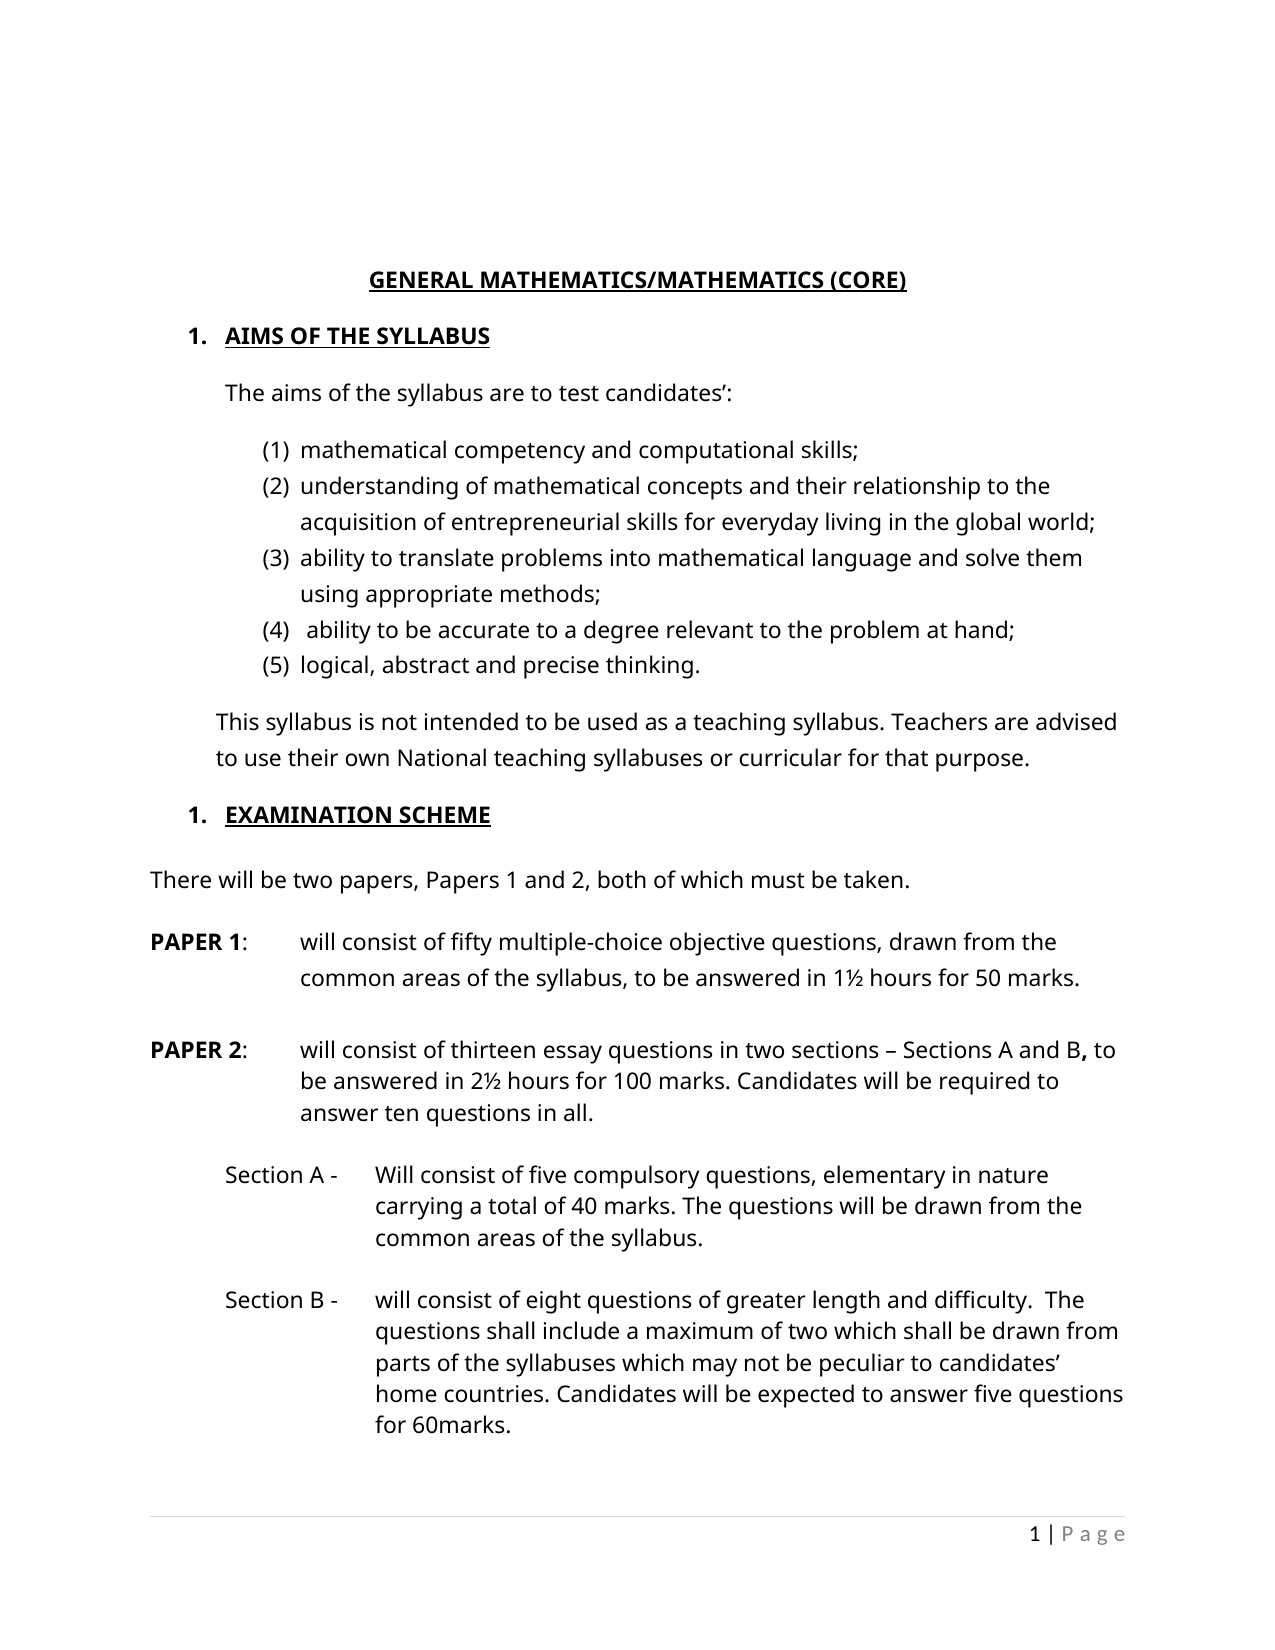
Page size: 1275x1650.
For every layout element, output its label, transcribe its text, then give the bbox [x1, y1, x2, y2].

list EXAMINATION SCHEME [187, 799, 1125, 830]
list logical, abstract and precise thinking. [262, 649, 1125, 681]
list PAPER 1: will consist of fifty multiple-choice objective questions, drawn from the common areas of the syllabus, to be answered in 1½ hours for 50 marks. [150, 926, 1125, 993]
text This syllabus is not intended to be used as a teaching syllabus. Teachers are advised to use their own National teaching syllabuses or curricular for that purpose. [216, 706, 1125, 773]
list mathematical competency and computational skills; [262, 434, 1125, 465]
list ability to translate problems into mathematical language and solve them using appropriate methods; [262, 542, 1125, 609]
list There will be two papers, Papers 1 and 2, both of which must be taken. [150, 864, 1125, 895]
list AIMS OF THE SYLLABUS [187, 320, 1125, 352]
list PAPER 2: will consist of thirteen essay questions in two sections – Sections A and B, to be answered in 2½ hours for 100 marks. Candidates will be required to answer ten questions in all. [150, 1034, 1125, 1128]
text GENERAL MATHEMATICS/MATHEMATICS (CORE) [150, 263, 1125, 295]
list ability to be accurate to a degree relevant to the problem at hand; [262, 613, 1125, 645]
list understanding of mathematical concepts and their relationship to the acquisition of entrepreneurial skills for everyday living in the global world; [262, 470, 1125, 537]
list Section B - will consist of eight questions of greater length and difficulty. The questions shall include a maximum of two which shall be drawn from parts of the syllabuses which may not be peculiar to candidates’ home countries. Candidates will be expected to answer five questions for 60marks. [225, 1284, 1125, 1440]
text The aims of the syllabus are to test candidates’: [225, 377, 1125, 408]
list Section A - Will consist of five compulsory questions, elementary in nature carrying a total of 40 marks. The questions will be drawn from the common areas of the syllabus. [225, 1159, 1125, 1253]
